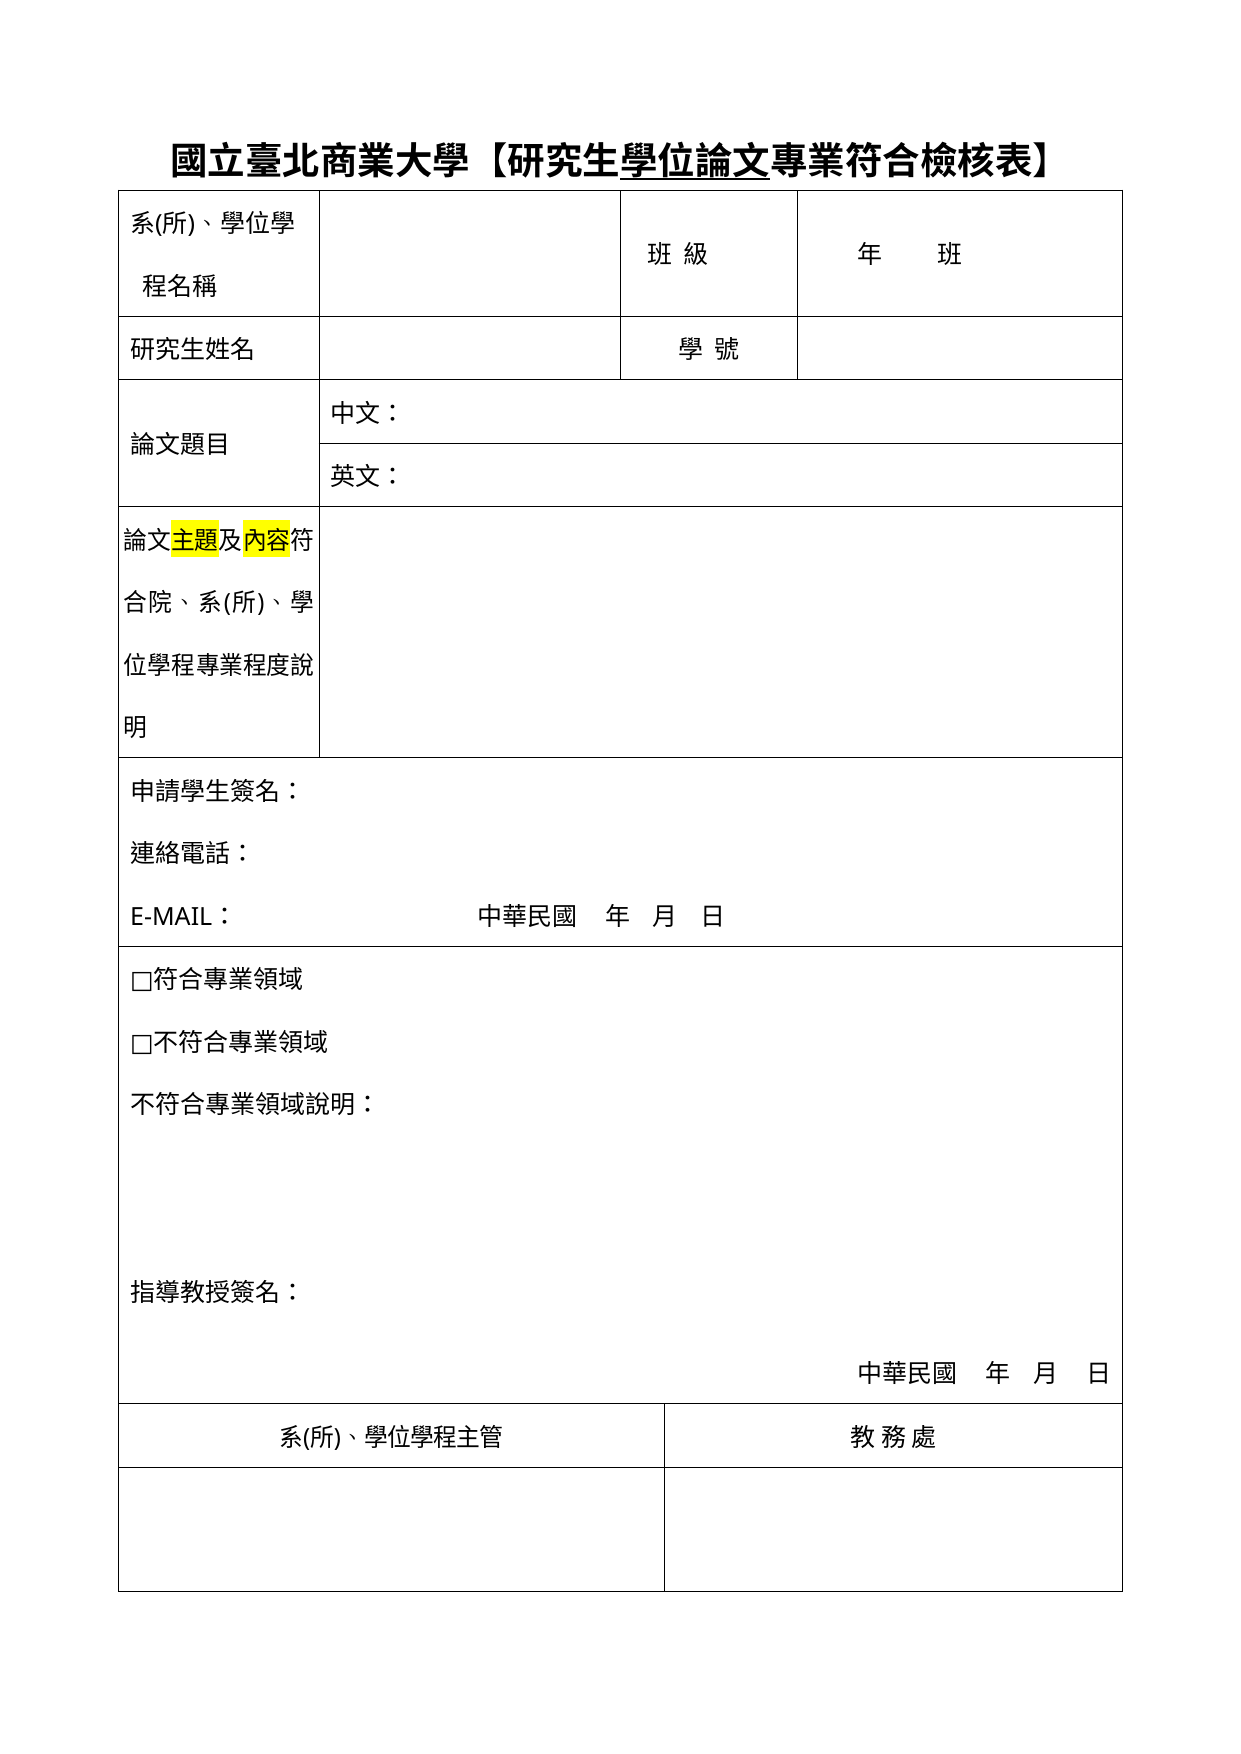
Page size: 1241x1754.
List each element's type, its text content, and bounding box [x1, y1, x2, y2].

table_header 班 級 [621, 191, 797, 316]
table_cell 論文主題及內容符合院、系(所)、學位學程專業程度說明 [119, 507, 319, 757]
table_cell 系(所)、學位學程主管 [119, 1404, 664, 1467]
table_cell 論文題目 [119, 380, 319, 506]
table_header 系(所)、學位學程名稱 [119, 191, 319, 316]
table_cell 研究生姓名 [119, 317, 319, 379]
table_cell [320, 507, 1122, 757]
table_cell 英文： [320, 444, 1122, 506]
table_cell 學 號 [621, 317, 797, 379]
text 國立臺北商業大學【研究生學位論文專業符合檢核表】 [118, 127, 1122, 189]
table_cell [665, 1468, 1122, 1591]
table_cell [320, 317, 620, 379]
table_cell 教 務 處 [665, 1404, 1122, 1467]
table_cell 申請學生簽名： 連絡電話： E-MAIL： 中華民國 年 月 日 [119, 758, 1122, 946]
table_cell [119, 1468, 664, 1591]
table_header 年 班 [798, 191, 1122, 316]
table_cell □符合專業領域 □不符合專業領域 不符合專業領域說明： 指導教授簽名： 中華民國 年 月 日 [119, 947, 1122, 1403]
table_header [320, 191, 620, 316]
table_cell [798, 317, 1122, 379]
table_cell 中文： [320, 380, 1122, 443]
